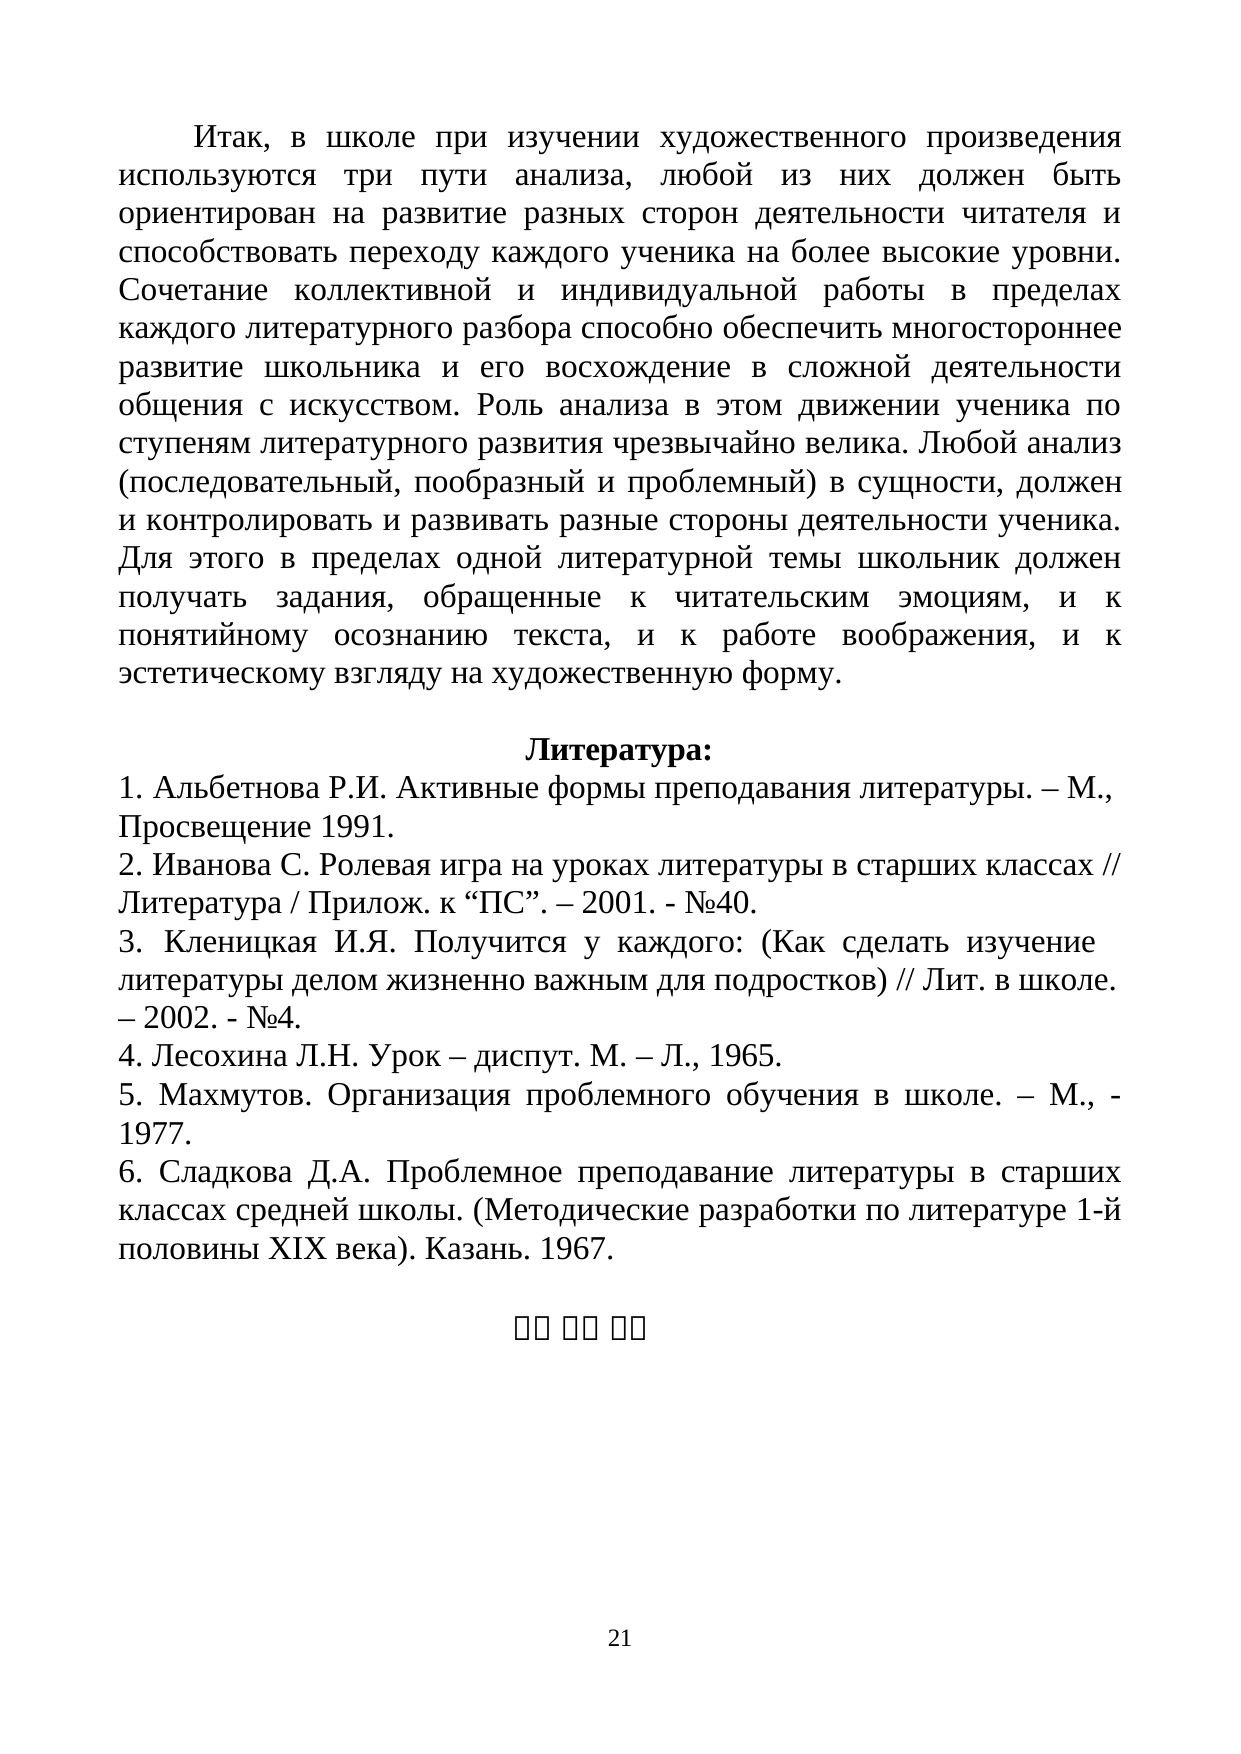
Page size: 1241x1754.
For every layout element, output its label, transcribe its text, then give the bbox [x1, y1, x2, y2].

list Махмутов. Организация проблемного обучения в школе. – М., - 1977. [118, 1074, 1122, 1151]
text    [512, 1304, 1223, 1350]
list Иванова С. Ролевая игра на уроках литературы в старших классах // Литература / Прилож. к “ПС”. – 2001. - №40. [118, 844, 1122, 921]
list Альбетнова Р.И. Активные формы преподавания литературы. – М., Просвещение 1991. [118, 768, 1122, 844]
list Кленицкая И.Я. Получится у каждого: (Как сделать изучение литературы делом жизненно важным для подростков) // Лит. в школе. [118, 921, 1122, 998]
text Литература: [525, 729, 1223, 768]
text – 2002. - №4. [118, 998, 1223, 1036]
list Сладкова Д.А. Проблемное преподавание литературы в старших классах средней школы. (Методические разработки по литературе 1-й половины XIX века). Казань. 1967. [118, 1151, 1122, 1266]
text Итак, в школе при изучении художественного произведения используются три пути анализа, любой из них должен быть ориентирован на развитие разных сторон деятельности читателя и способствовать переходу каждого ученика на более высокие уровни. Сочетание коллективной и индивидуальной работы в пределах каждого литературного разбора способно обеспечить многостороннее развитие школьника и его восхождение в сложной деятельности общения с искусством. Роль анализа в этом движении ученика по ступеням литературного развития чрезвычайно велика. Любой анализ (последовательный, пообразный и проблемный) в сущности, должен и контролировать и развивать разные стороны деятельности ученика. Для этого в пределах одной литературной темы школьник должен получать задания, обращенные к читательским эмоциям, и к понятийному осознанию текста, и к работе воображения, и к эстетическому взгляду на художественную форму. [118, 116, 1122, 691]
list Лесохина Л.Н. Урок – диспут. М. – Л., 1965. [118, 1036, 1223, 1074]
